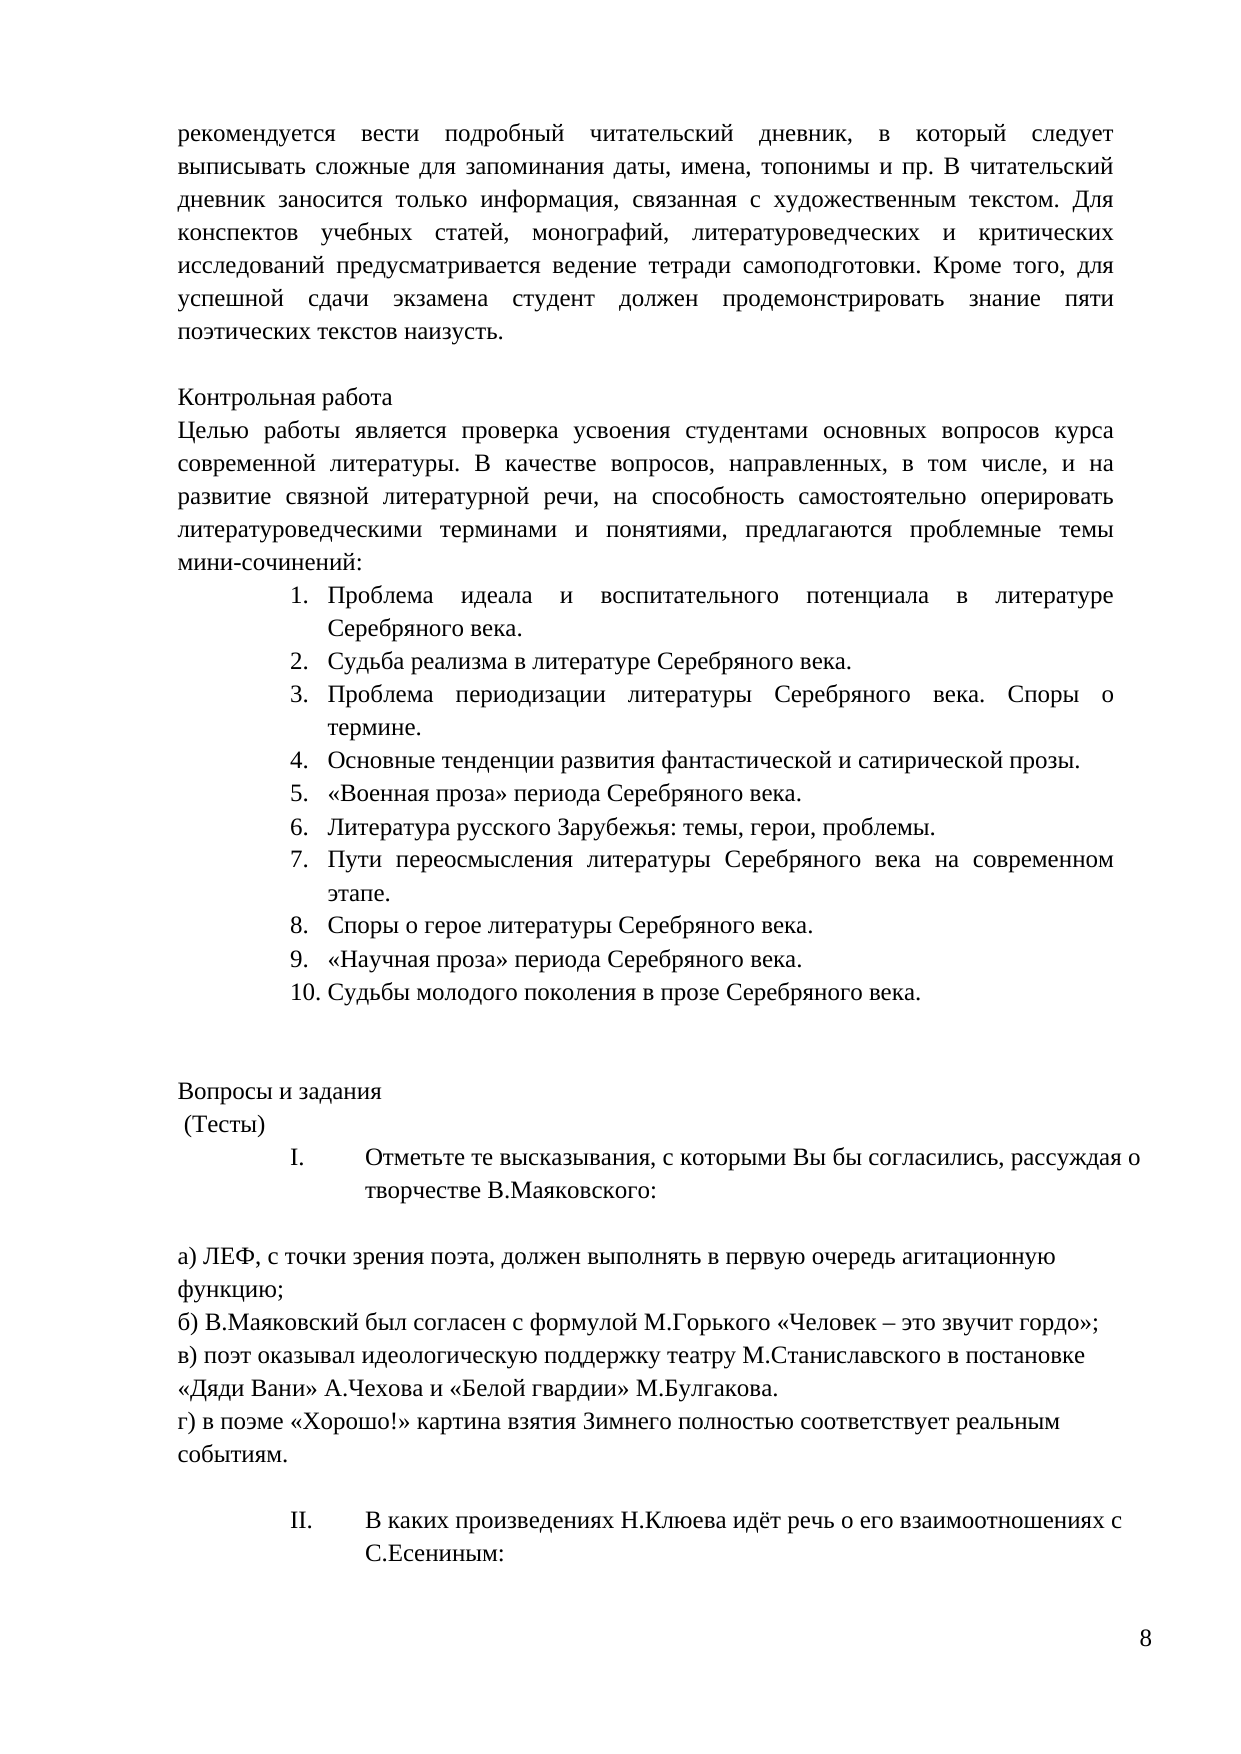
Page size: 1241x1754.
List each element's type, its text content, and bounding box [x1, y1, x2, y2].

list Судьбы молодого поколения в прозе Серебряного века. [290, 977, 1114, 1005]
list Литература русского Зарубежья: темы, герои, проблемы. [290, 812, 1114, 840]
list «Военная проза» периода Серебряного века. [290, 778, 1114, 807]
list «Научная проза» периода Серебряного века. [290, 944, 1114, 972]
list В каких произведениях Н.Клюева идёт речь о его взаимоотношениях с С.Есениным: [290, 1505, 1152, 1567]
text Целью работы является проверка усвоения студентами основных вопросов курса современной литературы. В качестве вопросов, направленных, в том числе, и на развитие связной литературной речи, на способность самостоятельно оперировать литературоведческими терминами и понятиями, предлагаются проблемные темы мини-сочинений: [177, 415, 1114, 576]
text Вопросы и задания [177, 1076, 1114, 1104]
text в) поэт оказывал идеологическую поддержку театру М.Станиславского в постановке «Дяди Вани» А.Чехова и «Белой гвардии» М.Булгакова. [177, 1340, 1152, 1402]
text а) ЛЕФ, с точки зрения поэта, должен выполнять в первую очередь агитационную функцию; [177, 1241, 1152, 1303]
text б) В.Маяковский был согласен с формулой М.Горького «Человек – это звучит гордо»; [177, 1307, 1152, 1336]
list Споры о герое литературы Серебряного века. [290, 911, 1114, 939]
list Проблема идеала и воспитательного потенциала в литературе Серебряного века. [290, 580, 1114, 642]
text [177, 118, 1115, 345]
list Основные тенденции развития фантастической и сатирической прозы. [290, 746, 1114, 774]
text г) в поэме «Хорошо!» картина взятия Зимнего полностью соответствует реальным событиям. [177, 1406, 1152, 1468]
list Пути переосмысления литературы Серебряного века на современном этапе. [290, 844, 1114, 906]
list Судьба реализма в литературе Серебряного века. [290, 646, 1114, 675]
text (Тесты) [177, 1109, 1114, 1137]
text Контрольная работа [177, 382, 1114, 411]
list Отметьте те высказывания, с которыми Вы бы согласились, рассуждая о творчестве В.Маяковского: [290, 1142, 1152, 1203]
list Проблема периодизации литературы Серебряного века. Споры о термине. [290, 679, 1114, 741]
